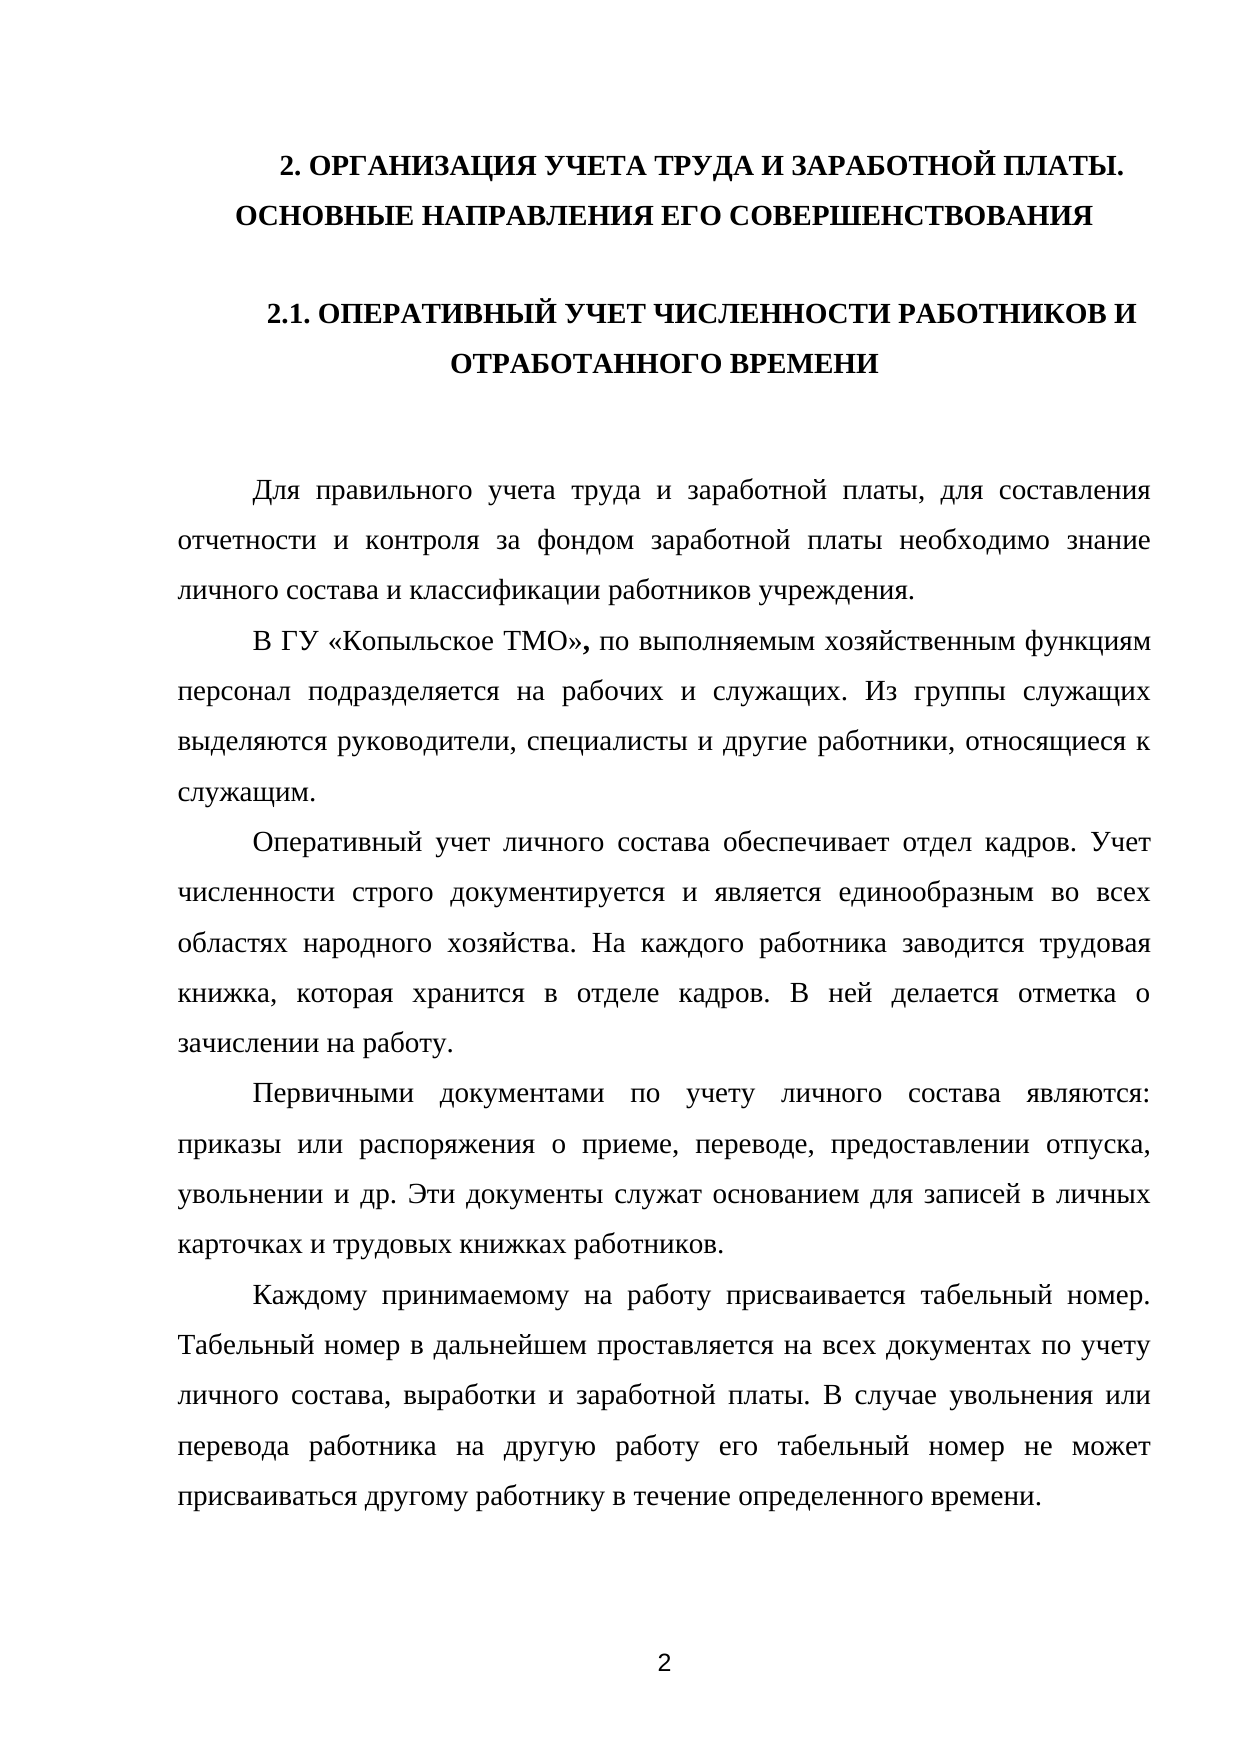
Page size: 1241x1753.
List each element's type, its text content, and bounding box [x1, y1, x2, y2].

text Оперативный учет личного состава обеспечивает отдел кадров. Учет численности строго документируется и является единообразным во всех областях народного хозяйства. На каждого работника заводится трудовая книжка, которая хранится в отделе кадров. В ней делается отметка о зачислении на работу. [177, 824, 1152, 1059]
text Для правильного учета труда и заработной платы, для составления отчетности и контроля за фондом заработной платы необходимо знание личного состава и классификации работников учреждения. [177, 472, 1152, 606]
text 2.1. Оперативный учет численности работников и отработанного времени [177, 296, 1152, 380]
text Первичными документами по учету личного состава являются: приказы или распоряжения о приеме, переводе, предоставлении отпуска, увольнении и др. Эти документы служат основанием для записей в личных карточках и трудовых книжках работников. [177, 1076, 1152, 1260]
text Каждому принимаемому на работу присваивается табельный номер. Табельный номер в дальнейшем проставляется на всех документах по учету личного состава, выработки и заработной платы. В случае увольнения или перевода работника на другую работу его табельный номер не может присваиваться другому работнику в течение определенного времени. [177, 1277, 1152, 1512]
text В ГУ «Копыльское ТМО», по выполняемым хозяйственным функциям персонал подразделяется на рабочих и служащих. Из группы служащих выделяются руководители, специалисты и другие работники, относящиеся к служащим. [177, 623, 1152, 807]
text 2. Организация учета труда и заработной платы. Основные направления его совершенствования [177, 148, 1152, 232]
